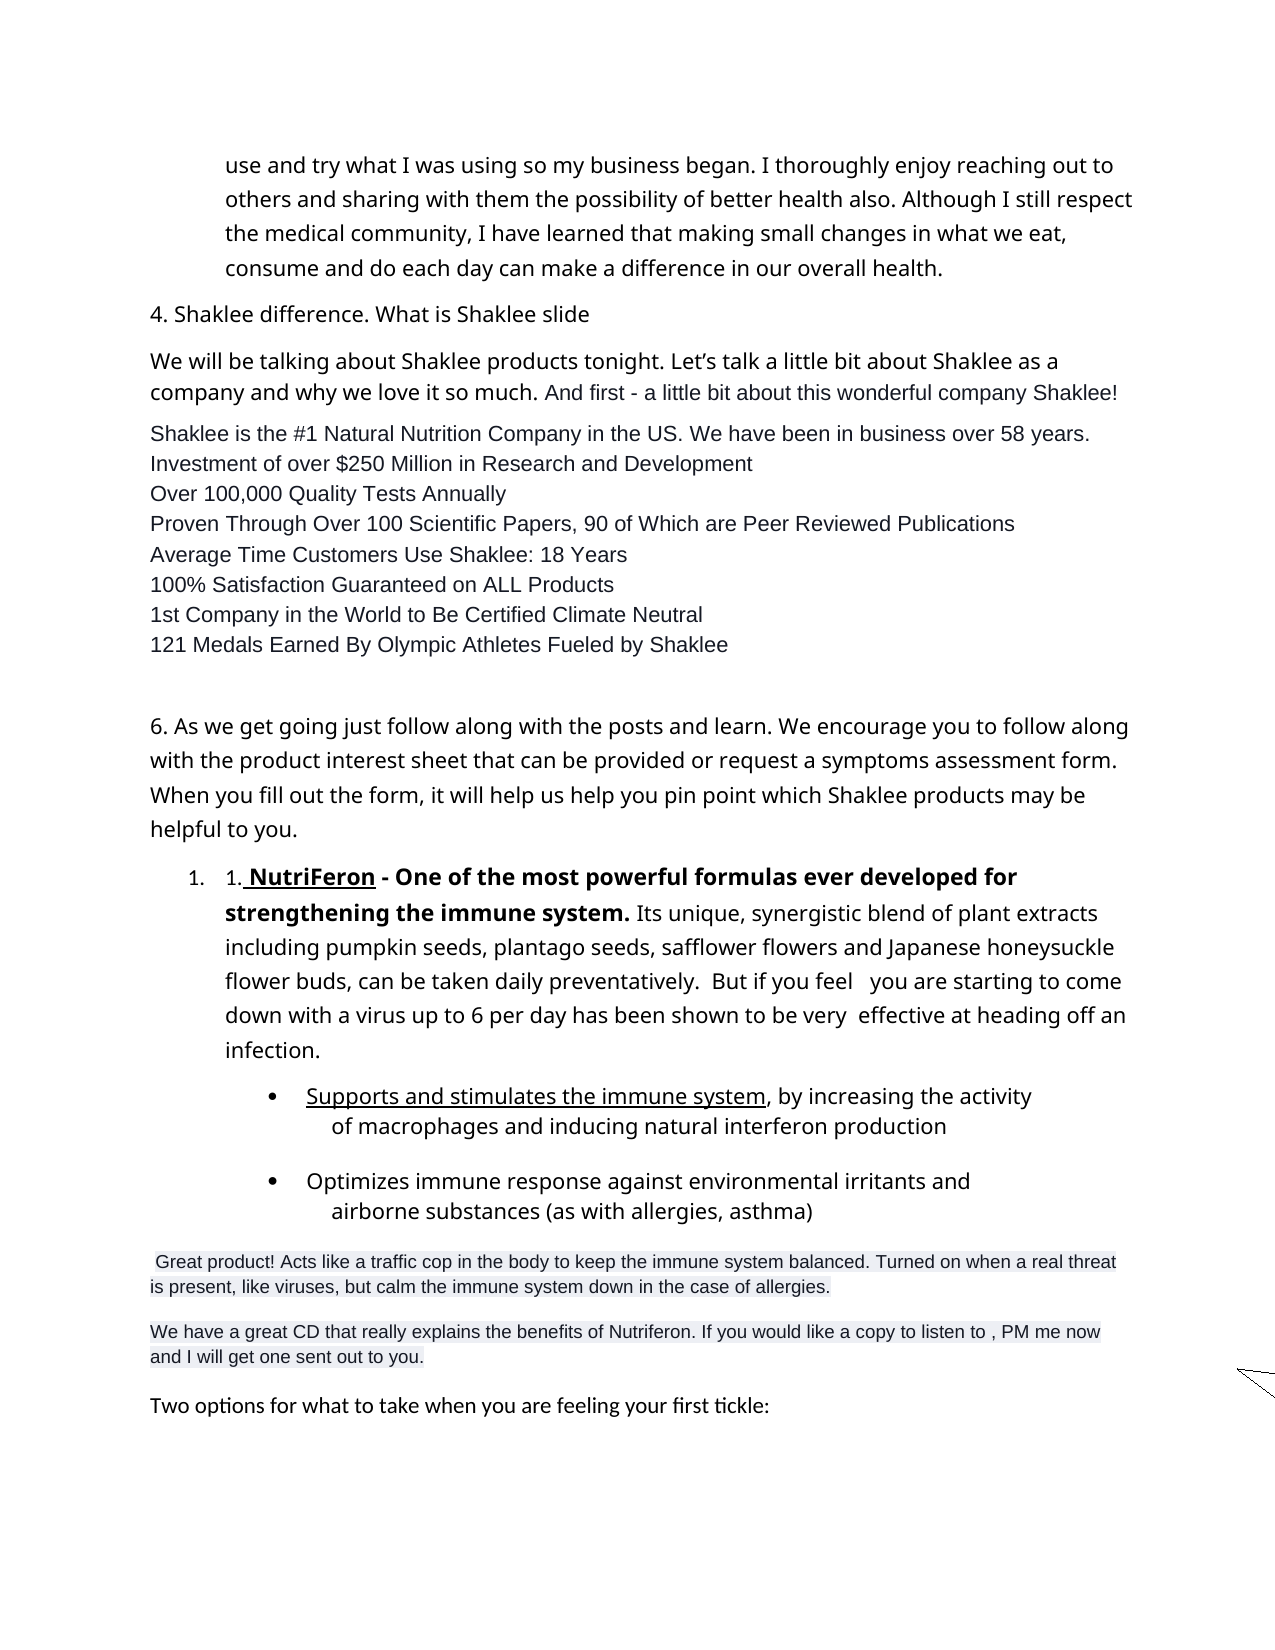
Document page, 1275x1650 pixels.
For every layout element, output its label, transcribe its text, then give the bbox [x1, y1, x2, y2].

list 1. NutriFeron - One of the most powerful formulas ever developed for strengthening the immune system. Its unique, synergistic blend of plant extracts including pumpkin seeds, plantago seeds, safflower flowers and Japanese honeysuckle flower buds, can be taken daily preventatively. But if you feel you are starting to come down with a virus up to 6 per day has been shown to be very effective at heading off an infection. [187, 861, 1144, 1064]
text 4. Shaklee difference. What is Shaklee slide [150, 299, 1144, 329]
text Two options for what to take when you are feeling your first tickle: [150, 1392, 1125, 1420]
text of macrophages and inducing natural interferon production [269, 1111, 1125, 1141]
list Supports and stimulates the immune system, by increasing the activity [269, 1081, 1125, 1111]
text 6. As we get going just follow along with the posts and learn. We encourage you to follow along with the product interest sheet that can be provided or request a symptoms assessment form. When you fill out the form, it will help us help you pin point which Shaklee products may be helpful to you. [150, 711, 1144, 844]
text Shaklee is the #1 Natural Nutrition Company in the US. We have been in business over 58 years. Investment of over $250 Million in Research and Development Over 100,000 Quality Tests Annually Proven Through Over 100 Scientific Papers, 90 of Which are Peer Reviewed Publications Average Time Customers Use Shaklee: 18 Years 100% Satisfaction Guaranteed on ALL Products 1st Company in the World to Be Certified Climate Neutral 121 Medals Earned By Olympic Athletes Fueled by Shaklee [150, 416, 1125, 657]
text We have a great CD that really explains the benefits of Nutriferon. If you would like a copy to listen to , PM me now and I will get one sent out to you. [150, 1321, 1125, 1368]
text Great product! Acts like a traffic cop in the body to keep the immune system balanced. Turned on when a real threat is present, like viruses, but calm the immune system down in the case of allergies. [150, 1251, 1125, 1297]
text We will be talking about Shaklee products tonight. Let’s talk a little bit about Shaklee as a company and why we love it so much. And first - a little bit about this wonderful company Shaklee! [150, 346, 1125, 406]
text airborne substances (as with allergies, asthma) [269, 1196, 1125, 1226]
list Optimizes immune response against environmental irritants and [269, 1166, 1125, 1196]
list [187, 150, 1144, 282]
